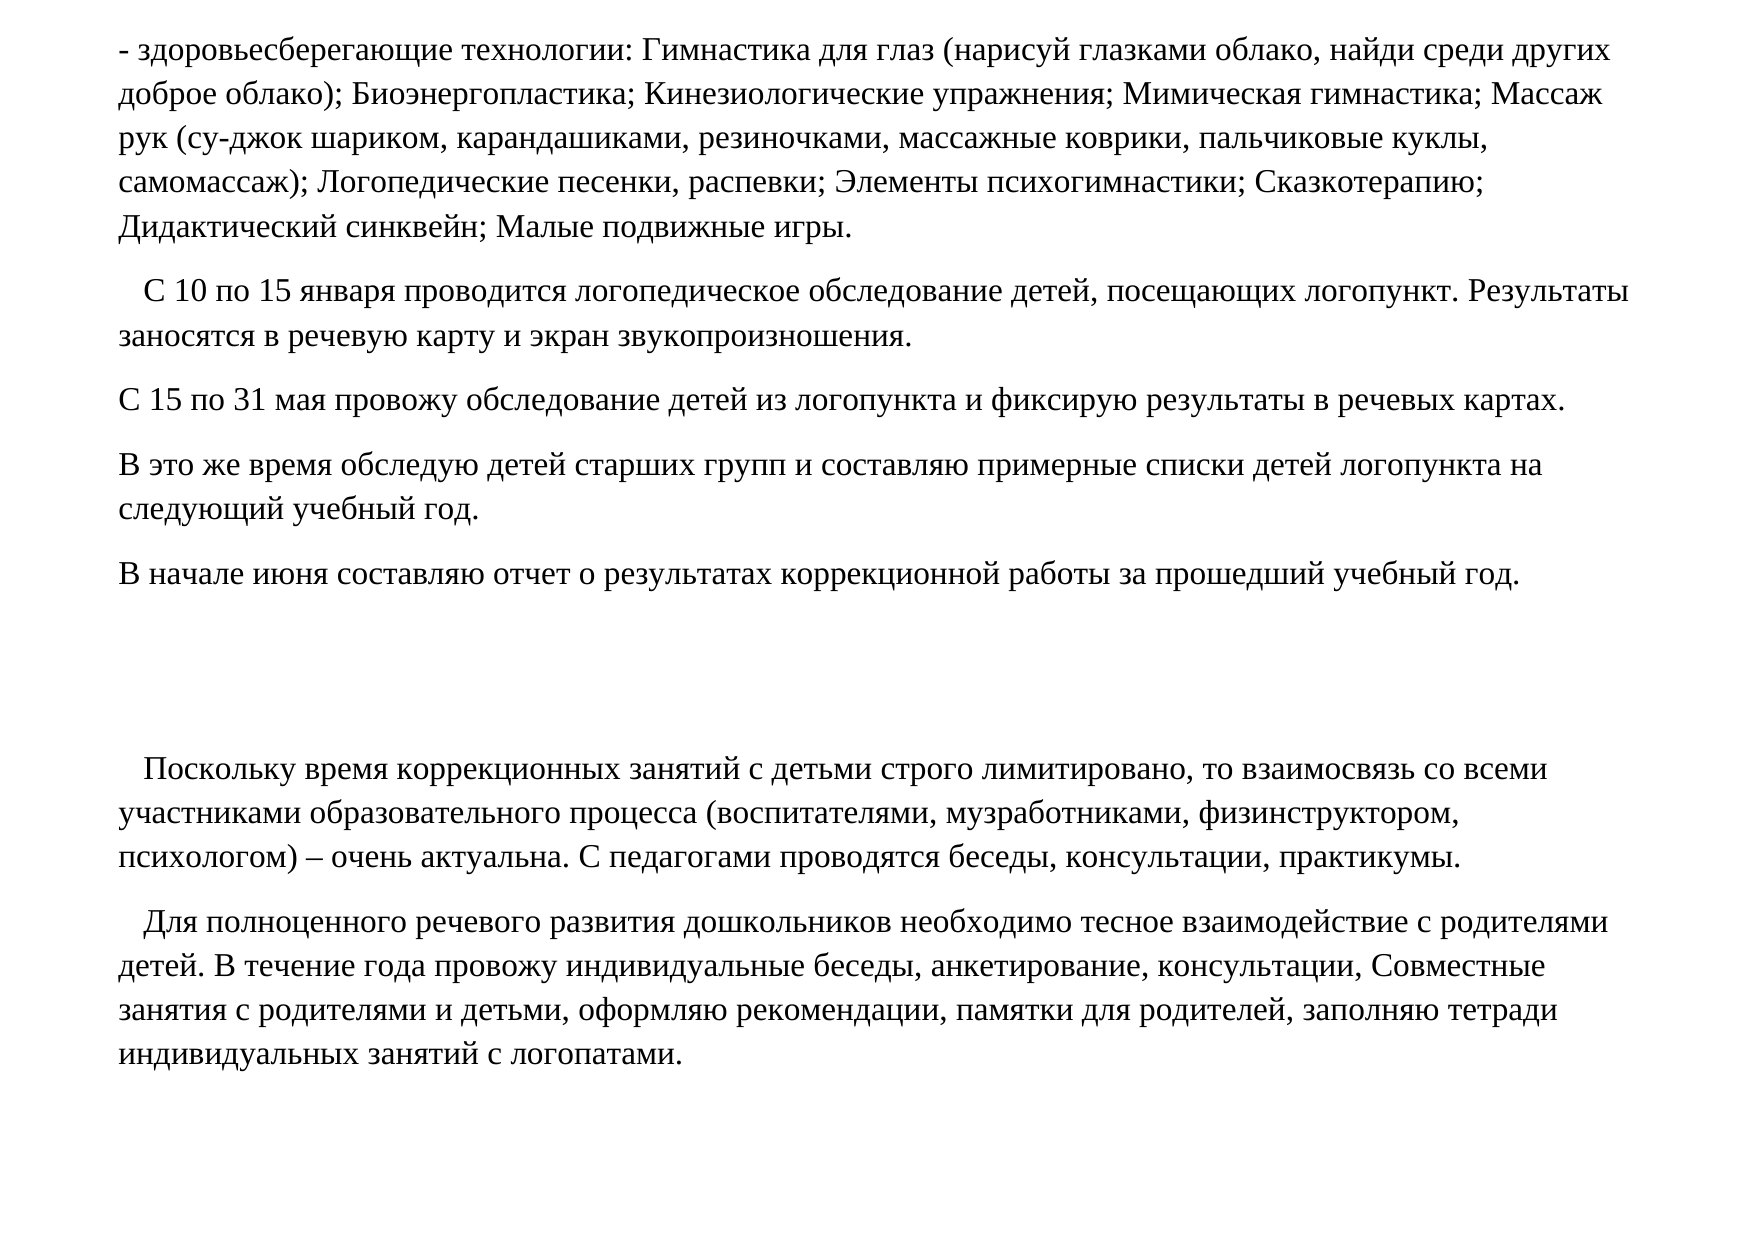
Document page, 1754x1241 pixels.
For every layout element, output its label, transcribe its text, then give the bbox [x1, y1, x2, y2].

text В это же время обследую детей старших групп и составляю примерные списки детей логопункта на следующий учебный год. [118, 444, 1636, 527]
text В начале июня составляю отчет о результатах коррекционной работы за прошедший учебный год. [118, 553, 1636, 592]
text С 10 по 15 января проводится логопедическое обследование детей, посещающих логопункт. Результаты заносятся в речевую карту и экран звукопроизношения. [118, 271, 1636, 353]
text С 15 по 31 мая провожу обследование детей из логопункта и фиксирую результаты в речевых картах. [118, 380, 1636, 418]
text Для полноценного речевого развития дошкольников необходимо тесное взаимодействие с родителями детей. В течение года провожу индивидуальные беседы, анкетирование, консультации, Совместные занятия с родителями и детьми, оформляю рекомендации, памятки для родителей, заполняю тетради индивидуальных занятий с логопатами. [118, 901, 1636, 1072]
text Поскольку время коррекционных занятий с детьми строго лимитировано, то взаимосвязь со всеми участниками образовательного процесса (воспитателями, музработниками, физинструктором, психологом) – очень актуальна. С педагогами проводятся беседы, консультации, практикумы. [118, 748, 1636, 875]
text - здоровьесберегающие технологии: Гимнастика для глаз (нарисуй глазками облако, найди среди других доброе облако); Биоэнергопластика; Кинезиологические упражнения; Мимическая гимнастика; Массаж рук (су-джок шариком, карандашиками, резиночками, массажные коврики, пальчиковые куклы, самомассаж); Логопедические песенки, распевки; Элементы психогимнастики; Сказкотерапию; Дидактический синквейн; Малые подвижные игры. [118, 29, 1636, 244]
